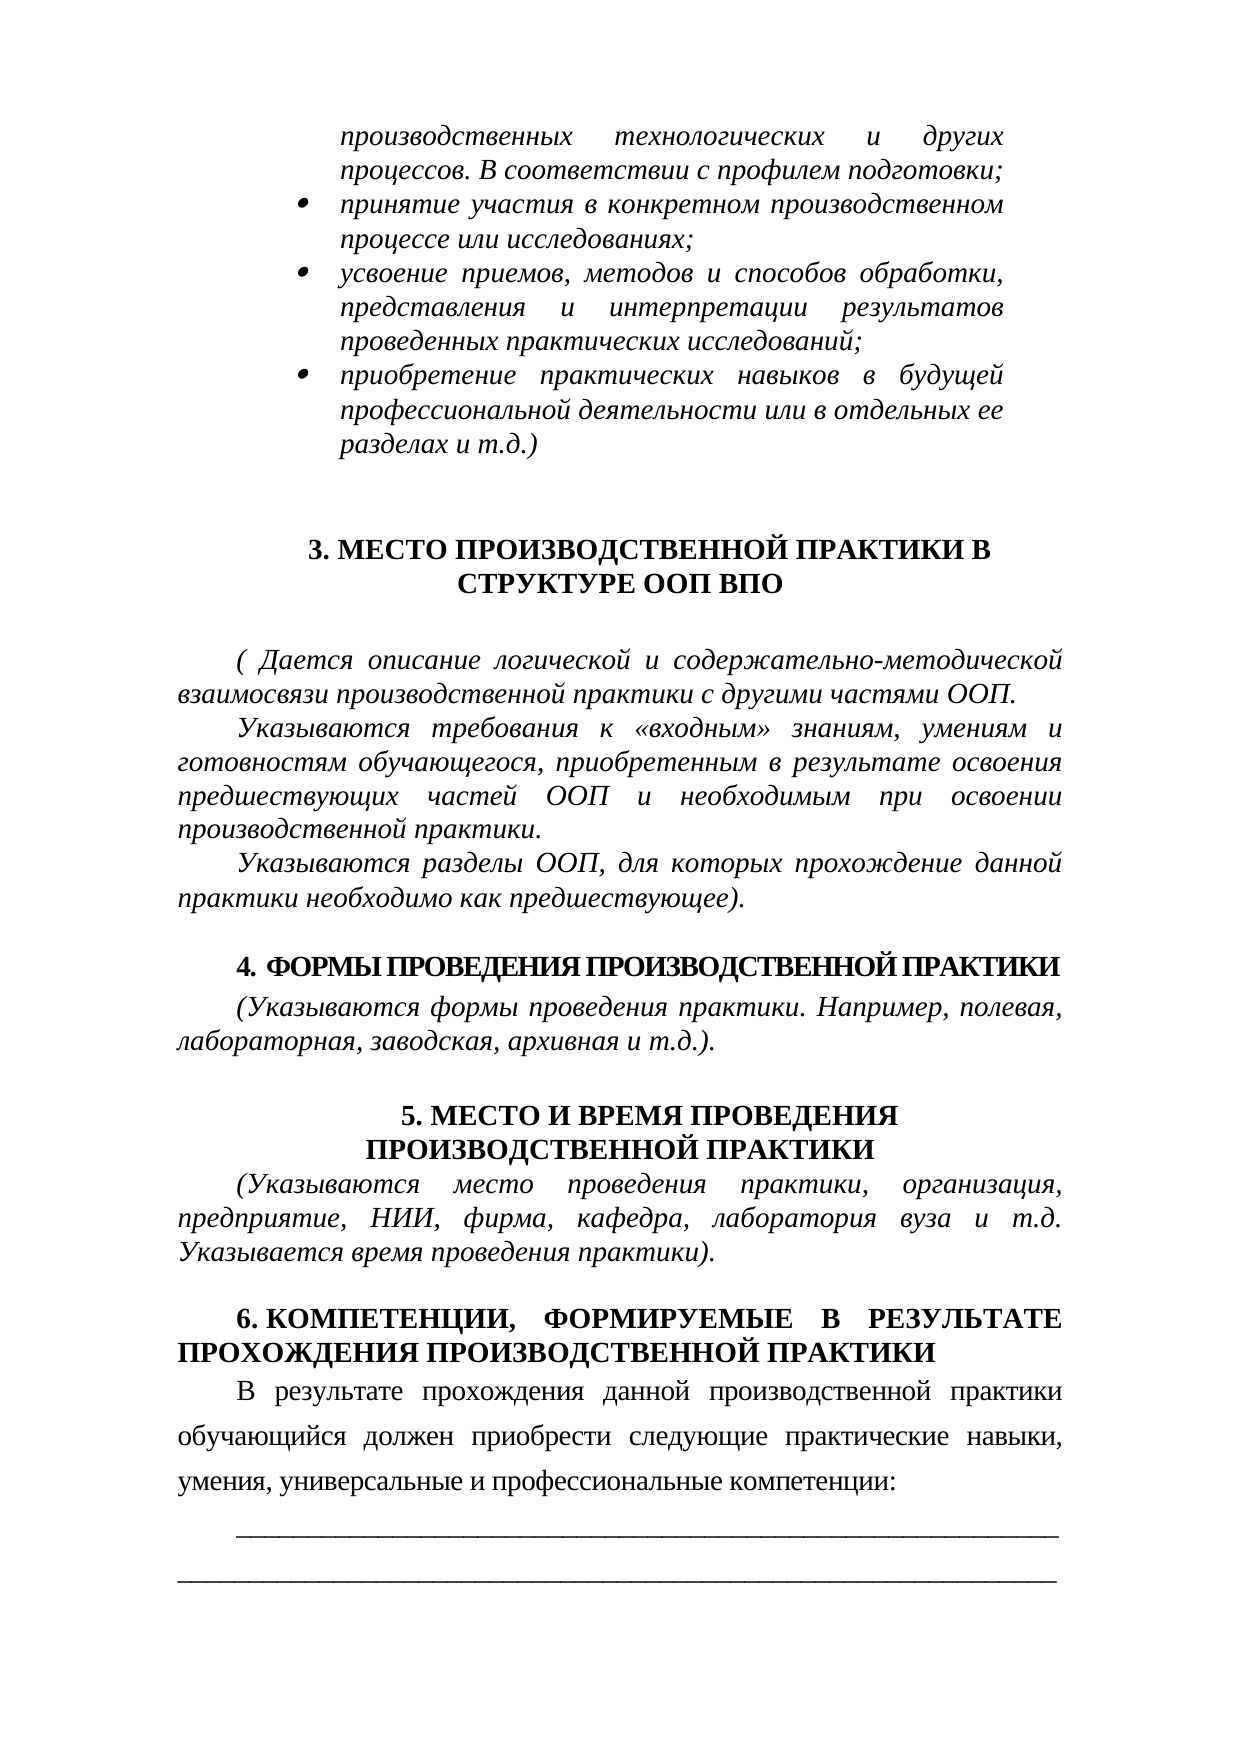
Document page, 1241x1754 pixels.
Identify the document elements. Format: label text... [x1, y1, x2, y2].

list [295, 118, 1004, 186]
text ( Дается описание логической и содержательно-методической взаимосвязи производственной практики с другими частями ООП. [177, 642, 1063, 709]
list принятие участия в конкретном производственном процессе или исследованиях; [295, 186, 1004, 254]
text Указываются разделы ООП, для которых прохождение данной практики необходимо как предшествующее). [177, 845, 1063, 913]
text (Указываются место проведения практики, организация, предприятие, НИИ, фирма, кафедра, лаборатория вуза и т.д. Указывается время проведения практики). [177, 1166, 1063, 1267]
list МЕСТО ПРОИЗВОДСТВЕННОЙ ПРАКТИКИ В [177, 532, 1063, 566]
list ФОРМЫ ПРОВЕДЕНИЯ ПРОИЗВОДСТВЕННОЙ ПРАКТИКИ [177, 949, 1063, 982]
list КОМПЕТЕНЦИИ, ФОРМИРУЕМЫЕ В РЕЗУЛЬТАТЕ ПРОХОЖДЕНИЯ ПРОИЗВОДСТВЕННОЙ ПРАКТИКИ [177, 1302, 1063, 1369]
list приобретение практических навыков в будущей профессиональной деятельности или в отдельных ее разделах и т.д.) [295, 357, 1004, 459]
text Указываются требования к «входным» знаниям, умениям и готовностям обучающегося, приобретенным в результате освоения предшествующих частей ООП и необходимым при освоении производственной практики. [177, 710, 1063, 845]
text ________________________________________________________________________________________________________________________ [177, 1507, 1063, 1585]
text СТРУКТУРЕ ООП ВПО [177, 566, 1063, 600]
text В результате прохождения данной производственной практики обучающийся должен приобрести следующие практические навыки, умения, универсальные и профессиональные компетенции: [177, 1373, 1063, 1496]
list усвоение приемов, методов и способов обработки, представления и интерпретации результатов проведенных практических исследований; [295, 255, 1004, 357]
list МЕСТО И ВРЕМЯ ПРОВЕДЕНИЯ ПРОИЗВОДСТВЕННОЙ ПРАКТИКИ [177, 1098, 1063, 1166]
text (Указываются формы проведения практики. Например, полевая, лабораторная, заводская, архивная и т.д.). [177, 989, 1063, 1057]
